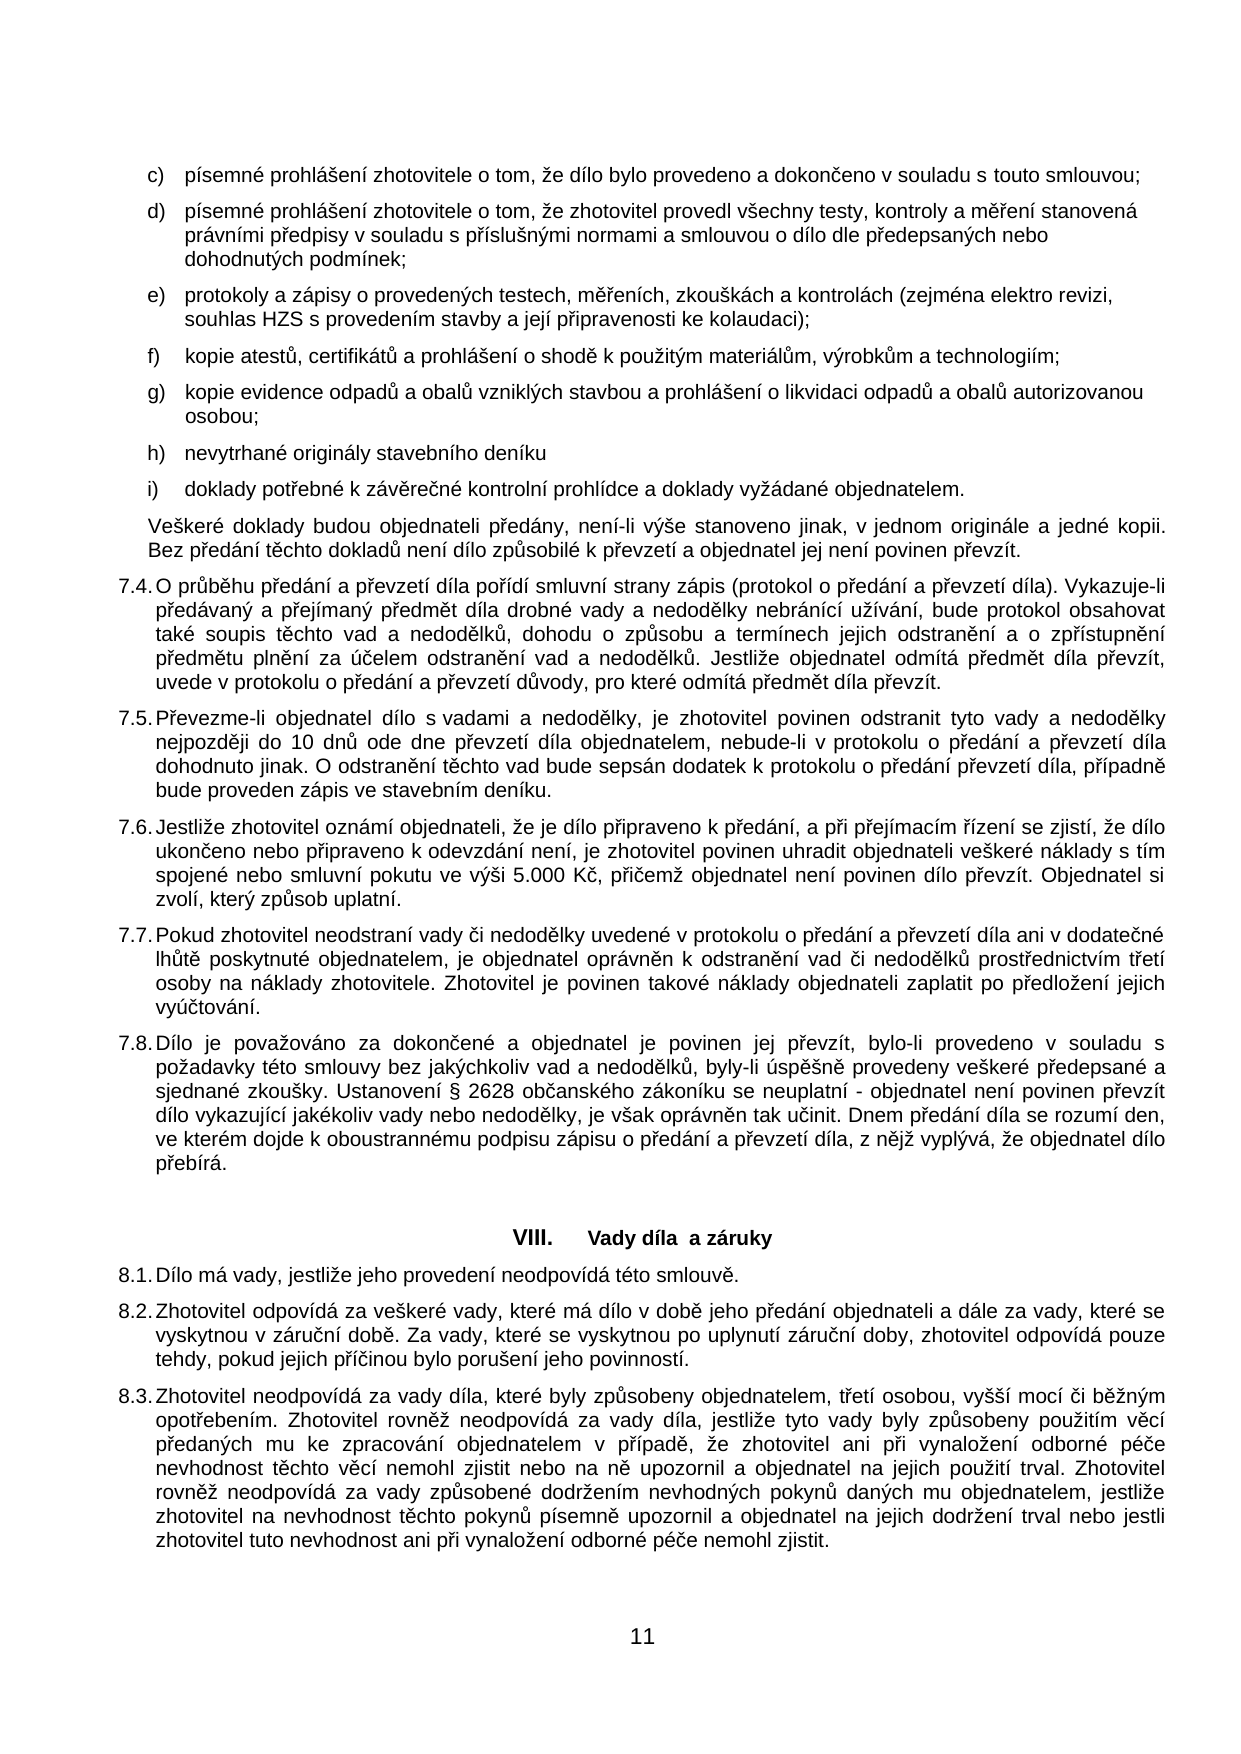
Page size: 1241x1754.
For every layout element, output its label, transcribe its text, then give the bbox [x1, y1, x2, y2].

list Převezme-li objednatel dílo s vadami a nedodělky, je zhotovitel povinen odstranit tyto vady a nedodělky nejpozději do 10 dnů ode dne převzetí díla objednatelem, nebude-li v protokolu o předání a převzetí díla dohodnuto jinak. O odstranění těchto vad bude sepsán dodatek k protokolu o předání převzetí díla, případně bude proveden zápis ve stavebním deníku. [118, 706, 1167, 802]
list kopie evidence odpadů a obalů vzniklých stavbou a prohlášení o likvidaci odpadů a obalů autorizovanou osobou; [147, 380, 1167, 428]
list Jestliže zhotovitel oznámí objednateli, že je dílo připraveno k předání, a při přejímacím řízení se zjistí, že dílo ukončeno nebo připraveno k odevzdání není, je zhotovitel povinen uhradit objednateli veškeré náklady s tím spojené nebo smluvní pokutu ve výši 5.000 Kč, přičemž objednatel není povinen dílo převzít. Objednatel si zvolí, který způsob uplatní. [118, 814, 1167, 910]
list doklady potřebné k závěrečné kontrolní prohlídce a doklady vyžádané objednatelem. [147, 477, 1167, 501]
list písemné prohlášení zhotovitele o tom, že dílo bylo provedeno a dokončeno v souladu s touto smlouvou; [147, 162, 1167, 186]
list Zhotovitel odpovídá za veškeré vady, které má dílo v době jeho předání objednateli a dále za vady, které se vyskytnou v záruční době. Za vady, které se vyskytnou po uplynutí záruční doby, zhotovitel odpovídá pouze tehdy, pokud jejich příčinou bylo porušení jeho povinností. [118, 1299, 1167, 1371]
list nevytrhané originály stavebního deníku [147, 441, 1167, 464]
subtitle Vady díla a záruky [118, 1224, 1167, 1250]
list písemné prohlášení zhotovitele o tom, že zhotovitel provedl všechny testy, kontroly a měření stanovená právními předpisy v souladu s příslušnými normami a smlouvou o dílo dle předepsaných nebo dohodnutých podmínek; [147, 199, 1167, 271]
list protokoly a zápisy o provedených testech, měřeních, zkouškách a kontrolách (zejména elektro revizi, souhlas HZS s provedením stavby a její připravenosti ke kolaudaci); [147, 283, 1167, 331]
list Dílo má vady, jestliže jeho provedení neodpovídá této smlouvě. [118, 1263, 1167, 1287]
list O průběhu předání a převzetí díla pořídí smluvní strany zápis (protokol o předání a převzetí díla). Vykazuje-li předávaný a přejímaný předmět díla drobné vady a nedodělky nebránící užívání, bude protokol obsahovat také soupis těchto vad a nedodělků, dohodu o způsobu a termínech jejich odstranění a o zpřístupnění předmětu plnění za účelem odstranění vad a nedodělků. Jestliže objednatel odmítá předmět díla převzít, uvede v protokolu o předání a převzetí důvody, pro které odmítá předmět díla převzít. [118, 574, 1167, 694]
list Dílo je považováno za dokončené a objednatel je povinen jej převzít, bylo-li provedeno v souladu s požadavky této smlouvy bez jakýchkoliv vad a nedodělků, byly-li úspěšně provedeny veškeré předepsané a sjednané zkoušky. Ustanovení § 2628 občanského zákoníku se neuplatní - objednatel není povinen převzít dílo vykazující jakékoliv vady nebo nedodělky, je však oprávněn tak učinit. Dnem předání díla se rozumí den, ve kterém dojde k oboustrannému podpisu zápisu o předání a převzetí díla, z nějž vyplývá, že objednatel dílo přebírá. [118, 1031, 1167, 1175]
text Veškeré doklady budou objednateli předány, není-li výše stanoveno jinak, v jednom originále a jedné kopii. Bez předání těchto dokladů není dílo způsobilé k převzetí a objednatel jej není povinen převzít. [148, 513, 1167, 561]
list Pokud zhotovitel neodstraní vady či nedodělky uvedené v protokolu o předání a převzetí díla ani v dodatečné lhůtě poskytnuté objednatelem, je objednatel oprávněn k odstranění vad či nedodělků prostřednictvím třetí osoby na náklady zhotovitele. Zhotovitel je povinen takové náklady objednateli zaplatit po předložení jejich vyúčtování. [118, 923, 1167, 1019]
list kopie atestů, certifikátů a prohlášení o shodě k použitým materiálům, výrobkům a technologiím; [147, 344, 1167, 368]
list Zhotovitel neodpovídá za vady díla, které byly způsobeny objednatelem, třetí osobou, vyšší mocí či běžným opotřebením. Zhotovitel rovněž neodpovídá za vady díla, jestliže tyto vady byly způsobeny použitím věcí předaných mu ke zpracování objednatelem v případě, že zhotovitel ani při vynaložení odborné péče nevhodnost těchto věcí nemohl zjistit nebo na ně upozornil a objednatel na jejich použití trval. Zhotovitel rovněž neodpovídá za vady způsobené dodržením nevhodných pokynů daných mu objednatelem, jestliže zhotovitel na nevhodnost těchto pokynů písemně upozornil a objednatel na jejich dodržení trval nebo jestli zhotovitel tuto nevhodnost ani při vynaložení odborné péče nemohl zjistit. [118, 1384, 1167, 1551]
